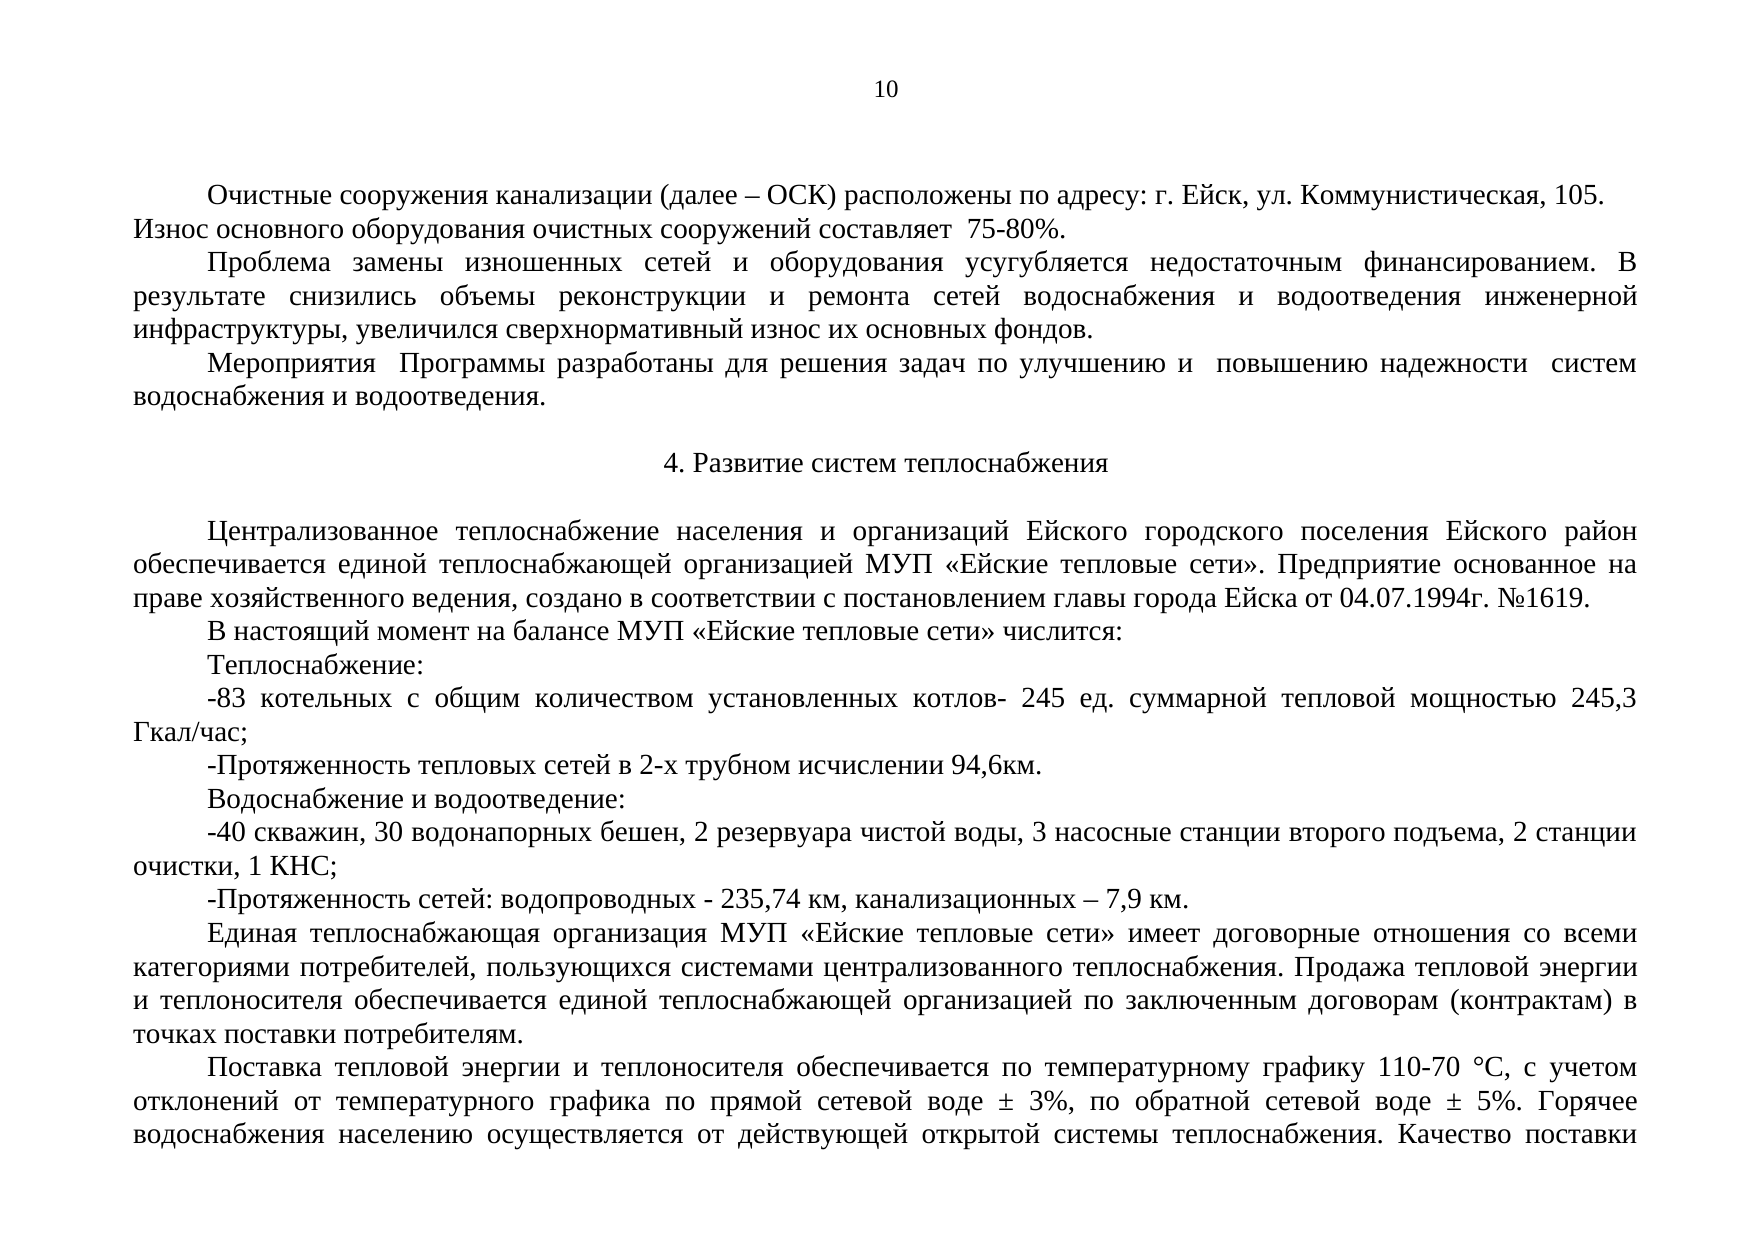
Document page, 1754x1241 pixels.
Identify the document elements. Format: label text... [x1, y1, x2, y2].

text Проблема замены изношенных сетей и оборудования усугубляется недостаточным финансированием. В результате снизились объемы реконструкции и ремонта сетей водоснабжения и водоотведения инженерной инфраструктуры, увеличился сверхнормативный износ их основных фондов. [133, 244, 1639, 345]
text Централизованное теплоснабжение населения и организаций Ейского городского поселения Ейского район обеспечивается единой теплоснабжающей организацией МУП «Ейские тепловые сети». Предприятие основанное на праве хозяйственного ведения, создано в соответствии с постановлением главы города Ейска от 04.07.1994г. №1619. [133, 513, 1639, 613]
text Износ основного оборудования очистных сооружений составляет 75-80%. [133, 211, 1643, 244]
text -Протяженность тепловых сетей в 2-х трубном исчислении 94,6км. [133, 747, 1639, 781]
text Водоснабжение и водоотведение: [133, 781, 1639, 814]
text Мероприятия Программы разработаны для решения задач по улучшению и повышению надежности систем водоснабжения и водоотведения. [133, 345, 1639, 412]
text -83 котельных с общим количеством установленных котлов- 245 ед. суммарной тепловой мощностью 245,3 Гкал/час; [133, 680, 1639, 747]
text -Протяженность сетей: водопроводных - 235,74 км, канализационных – 7,9 км. [133, 882, 1639, 915]
text Единая теплоснабжающая организация МУП «Ейские тепловые сети» имеет договорные отношения со всеми категориями потребителей, пользующихся системами централизованного теплоснабжения. Продажа тепловой энергии и теплоносителя обеспечивается единой теплоснабжающей организацией по заключенным договорам (контрактам) в точках поставки потребителям. [133, 915, 1639, 1049]
text В настоящий момент на балансе МУП «Ейские тепловые сети» числится: [133, 613, 1639, 647]
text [133, 1049, 1639, 1150]
text 4. Развитие систем теплоснабжения [133, 446, 1639, 479]
text -40 скважин, 30 водонапорных бешен, 2 резервуара чистой воды, 3 насосные станции второго подъема, 2 станции очистки, 1 КНС; [133, 814, 1639, 882]
text Очистные сооружения канализации (далее – ОСК) расположены по адресу: г. Ейск, ул. Коммунистическая, 105. [133, 177, 1643, 211]
text Теплоснабжение: [133, 647, 1639, 680]
